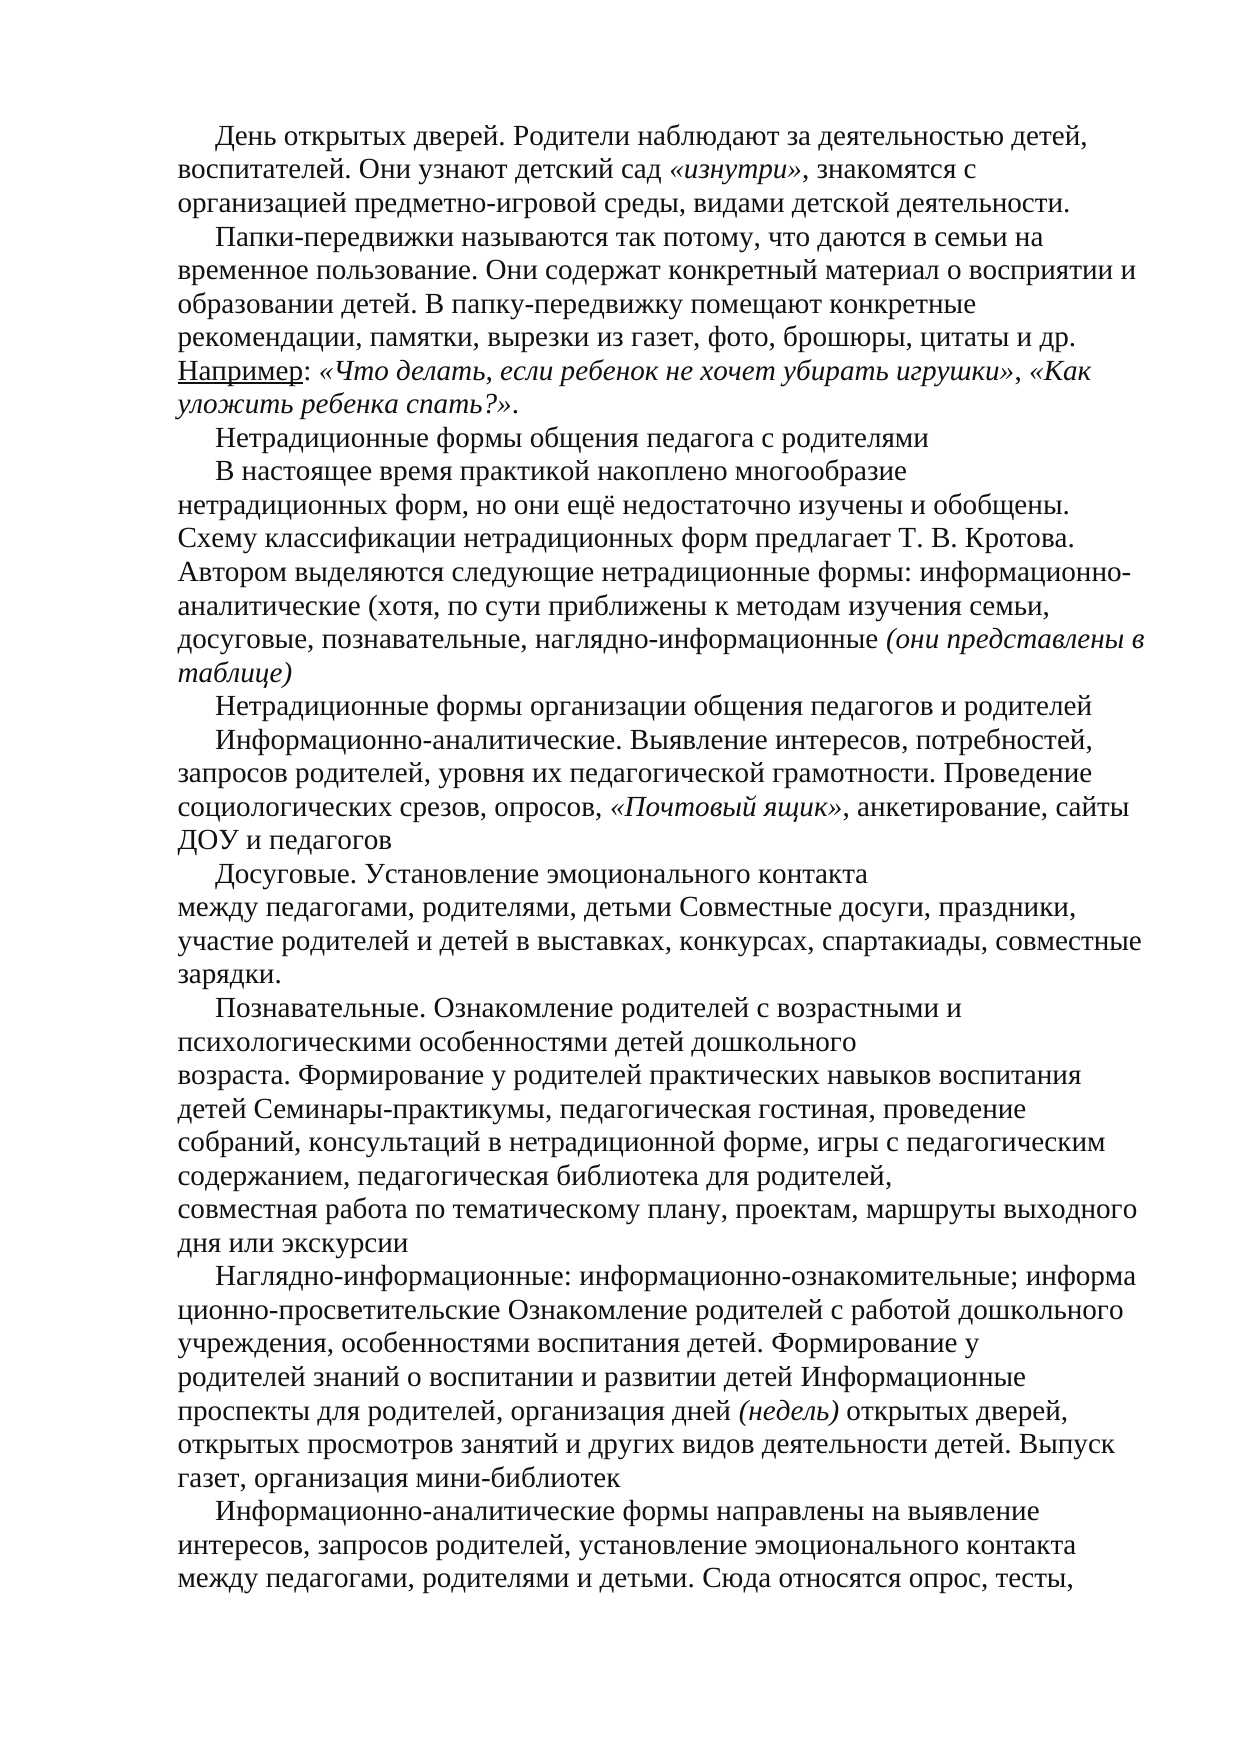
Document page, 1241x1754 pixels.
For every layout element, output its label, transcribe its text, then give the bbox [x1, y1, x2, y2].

text Познавательные. Ознакомление родителей с возрастными и психологическими особенностями детей дошкольного возраста. Формирование у родителей практических навыков воспитания детей Семинары-практикумы, педагогическая гостиная, проведение собраний, консультаций в нетрадиционной форме, игры с педагогическим содержанием, педагогическая библиотека для родителей, совместная работа по тематическому плану, проектам, маршруты выходного дня или экскурсии [177, 990, 1152, 1258]
text Папки-передвижки называются так потому, что даются в семьи на временное пользование. Они содержат конкретный материал о восприятии и образовании детей. В папку-передвижку помещают конкретные рекомендации, памятки, вырезки из газет, фото, брошюры, цитаты и др. Например: «Что делать, если ребенок не хочет убирать игрушки», «Как уложить ребенка спать?». [177, 219, 1152, 420]
text Досуговые. Установление эмоционального контакта между педагогами, родителями, детьми Совместные досуги, праздники, участие родителей и детей в выставках, конкурсах, спартакиады, совместные зарядки. [177, 856, 1152, 990]
text В настоящее время практикой накоплено многообразие нетрадиционных форм, но они ещё недостаточно изучены и обобщены. Схему классификации нетрадиционных форм предлагает Т. В. Кротова. Автором выделяются следующие нетрадиционные формы: информационно-аналитические (хотя, по сути приближены к методам изучения семьи, досуговые, познавательные, наглядно-информационные (они представлены в таблице) [177, 453, 1152, 688]
text Наглядно-информационные: информационно-ознакомительные; информационно-просветительские Ознакомление родителей с работой дошкольного учреждения, особенностями воспитания детей. Формирование у родителей знаний о воспитании и развитии детей Информационные проспекты для родителей, организация дней (недель) открытых дверей, открытых просмотров занятий и других видов деятельности детей. Выпуск газет, организация мини-библиотек [177, 1258, 1152, 1493]
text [177, 1493, 1152, 1594]
text День открытых дверей. Родители наблюдают за деятельностью детей, воспитателей. Они узнают детский сад «изнутри», знакомятся с организацией предметно-игровой среды, видами детской деятельности. [177, 118, 1152, 219]
text Информационно-аналитические. Выявление интересов, потребностей, запросов родителей, уровня их педагогической грамотности. Проведение социологических срезов, опросов, «Почтовый ящик», анкетирование, сайты ДОУ и педагогов [177, 722, 1152, 856]
text Нетрадиционные формы организации общения педагогов и родителей [177, 688, 1152, 722]
text Нетрадиционные формы общения педагога с родителями [177, 420, 1152, 453]
